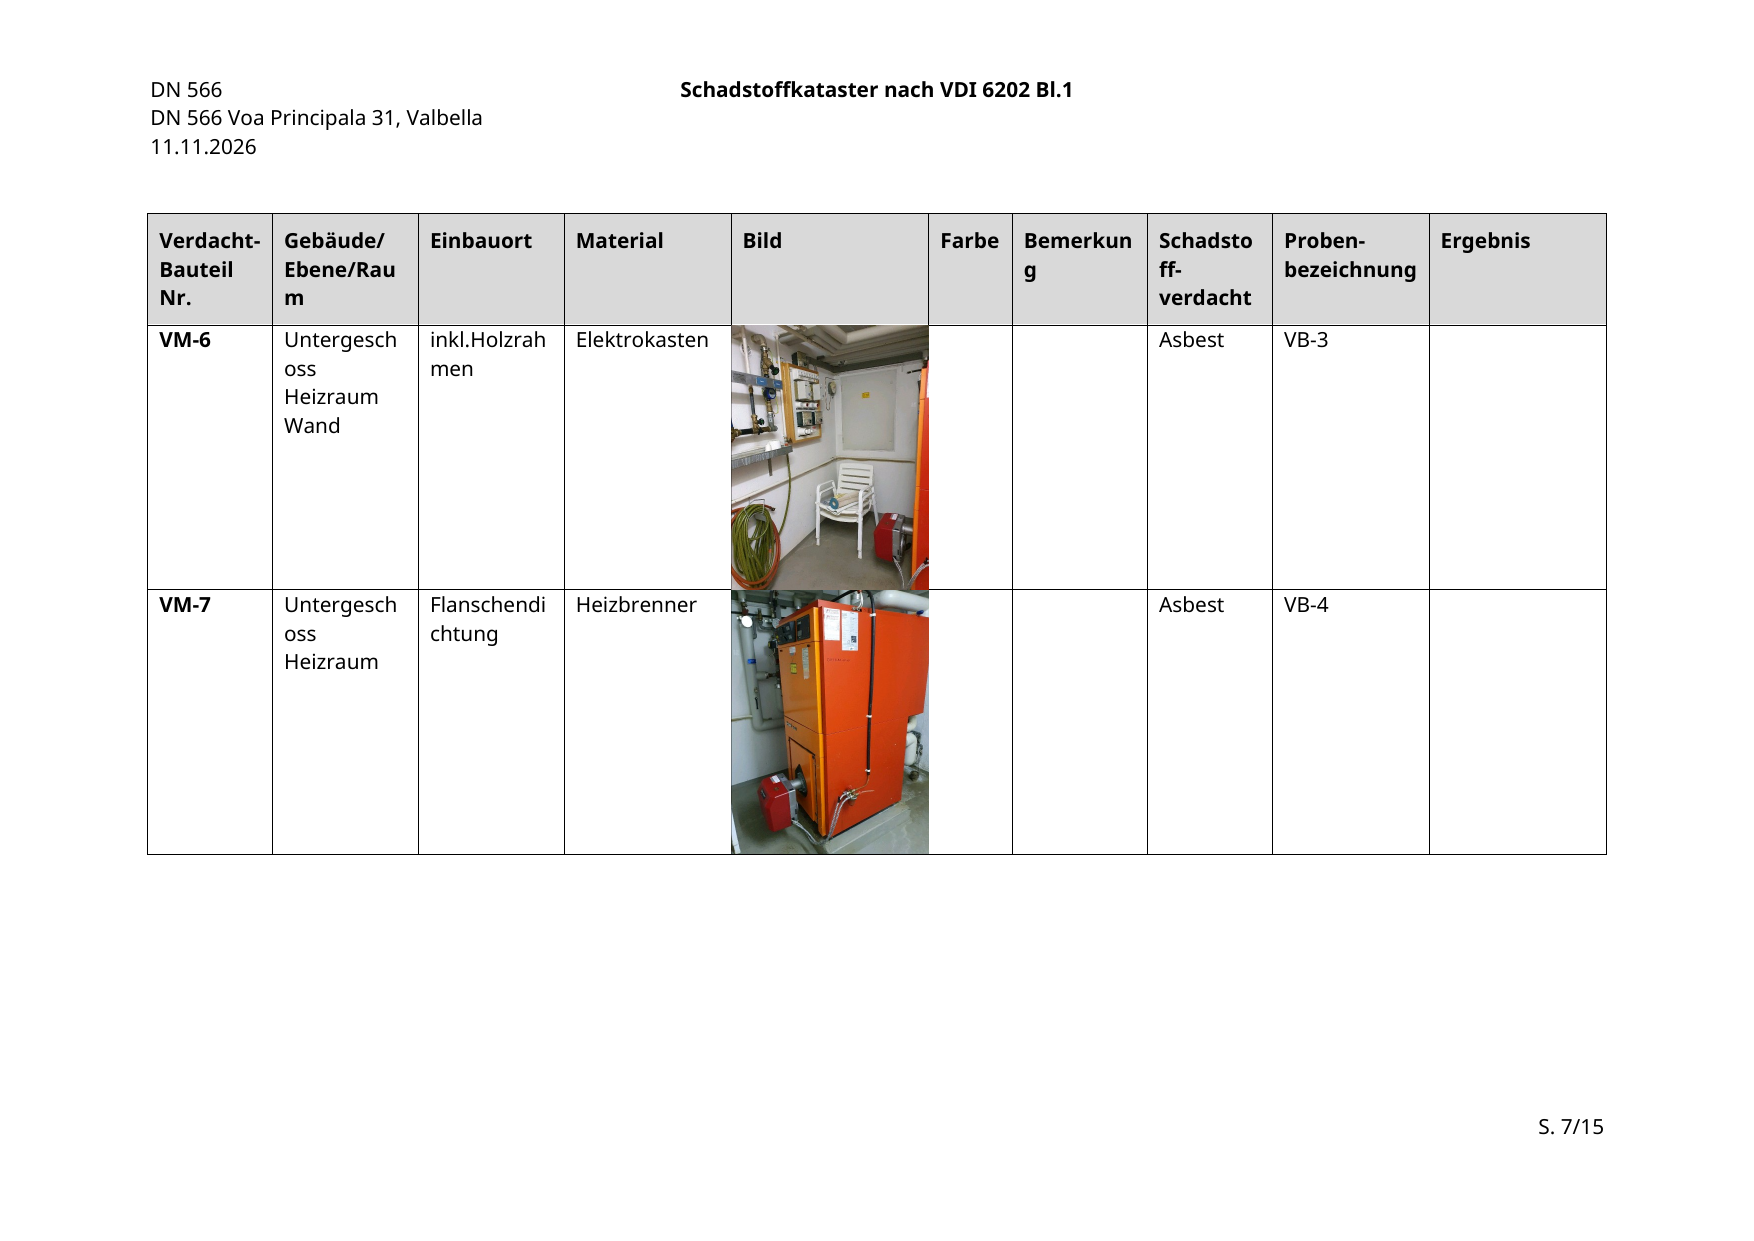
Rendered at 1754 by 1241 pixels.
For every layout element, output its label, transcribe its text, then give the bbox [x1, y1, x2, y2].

table_cell Untergeschoss Heizraum Wand [273, 326, 418, 589]
table_cell VB-3 [1273, 326, 1429, 589]
table_header Bild [732, 214, 928, 324]
picture [731, 325, 929, 854]
table_header Schadstoff-verdacht [1148, 214, 1272, 324]
table_cell VM-6 [148, 326, 272, 589]
table_cell [929, 590, 1012, 854]
table_cell [929, 326, 1012, 589]
table_cell Untergeschoss Heizraum [273, 590, 418, 854]
table_cell [1013, 590, 1147, 854]
table_cell [1013, 326, 1147, 589]
table_cell Flanschendichtung [419, 590, 564, 854]
table_header Bemerkung [1013, 214, 1147, 324]
table_header Ergebnis [1430, 214, 1606, 324]
table_cell Asbest [1148, 590, 1272, 854]
table_header Verdacht-Bauteil Nr. [148, 214, 272, 324]
table_cell [1430, 326, 1606, 589]
table_cell inkl.Holzrahmen [419, 326, 564, 589]
table_cell VM-7 [148, 590, 272, 854]
table_header Proben-bezeichnung [1273, 214, 1429, 324]
table_header Farbe [929, 214, 1012, 324]
table_header Material [565, 214, 731, 324]
table_cell VB-4 [1273, 590, 1429, 854]
table_header Gebäude/ Ebene/Raum [273, 214, 418, 324]
table_header Einbauort [419, 214, 564, 324]
table_cell Asbest [1148, 326, 1272, 589]
table_cell [1430, 590, 1606, 854]
table_cell Heizbrenner [565, 590, 731, 854]
table_cell Elektrokasten [565, 326, 731, 589]
